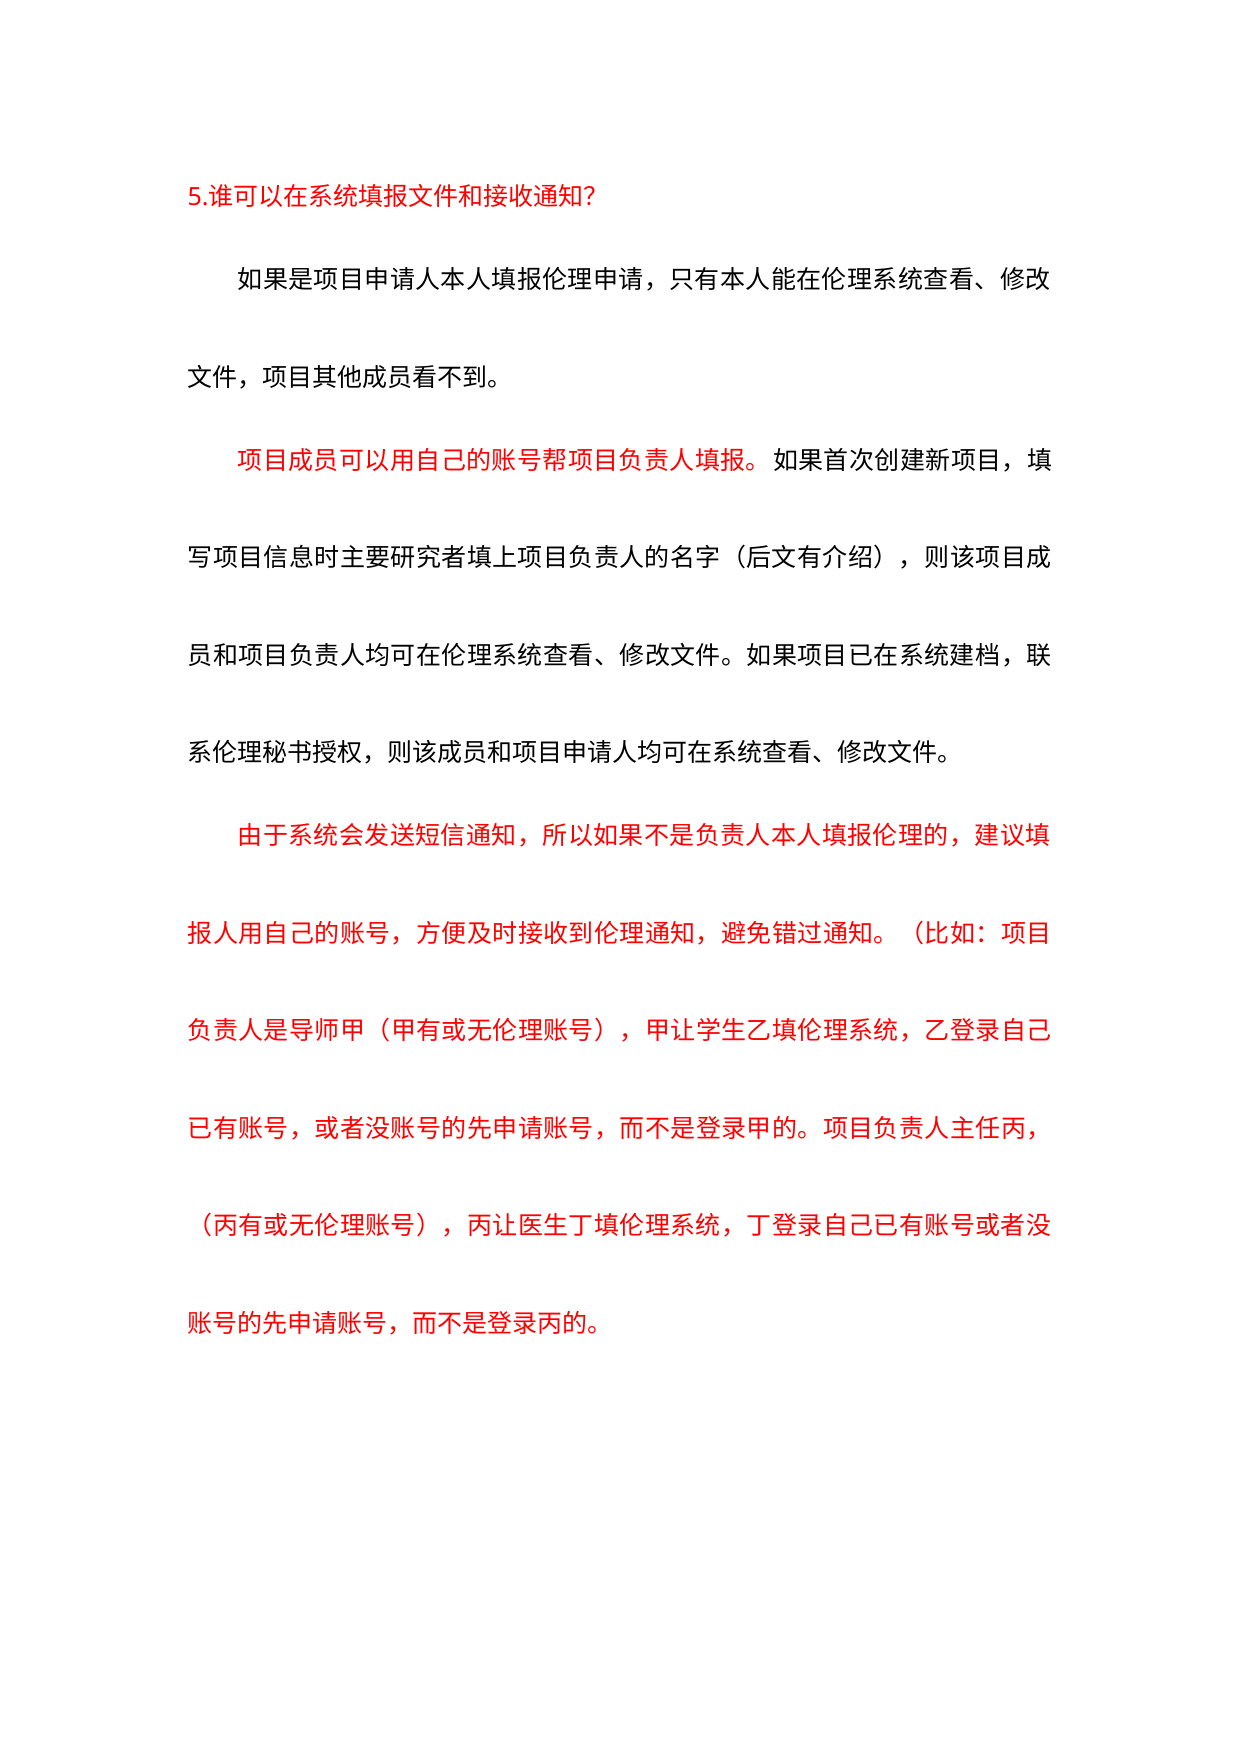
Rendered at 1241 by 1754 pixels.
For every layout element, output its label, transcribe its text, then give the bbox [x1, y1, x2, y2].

text 由于系统会发送短信通知，所以如果不是负责人本人填报伦理的，建议填报人用自己的账号，方便及时接收到伦理通知，避免错过通知。（比如：项目负责人是导师甲（甲有或无伦理账号），甲让学生乙填伦理系统，乙登录自己已有账号，或者没账号的先申请账号，而不是登录甲的。项目负责人主任丙，（丙有或无伦理账号），丙让医生丁填伦理系统，丁登录自己已有账号或者没账号的先申请账号，而不是登录丙的。 [187, 801, 1053, 1354]
text 项目成员可以用自己的账号帮项目负责人填报。如果首次创建新项目，填写项目信息时主要研究者填上项目负责人的名字（后文有介绍），则该项目成员和项目负责人均可在伦理系统查看、修改文件。如果项目已在系统建档，联系伦理秘书授权，则该成员和项目申请人均可在系统查看、修改文件。 [187, 426, 1053, 783]
text 5.谁可以在系统填报文件和接收通知？ [187, 162, 1053, 227]
text 如果是项目申请人本人填报伦理申请，只有本人能在伦理系统查看、修改文件，项目其他成员看不到。 [187, 245, 1053, 408]
